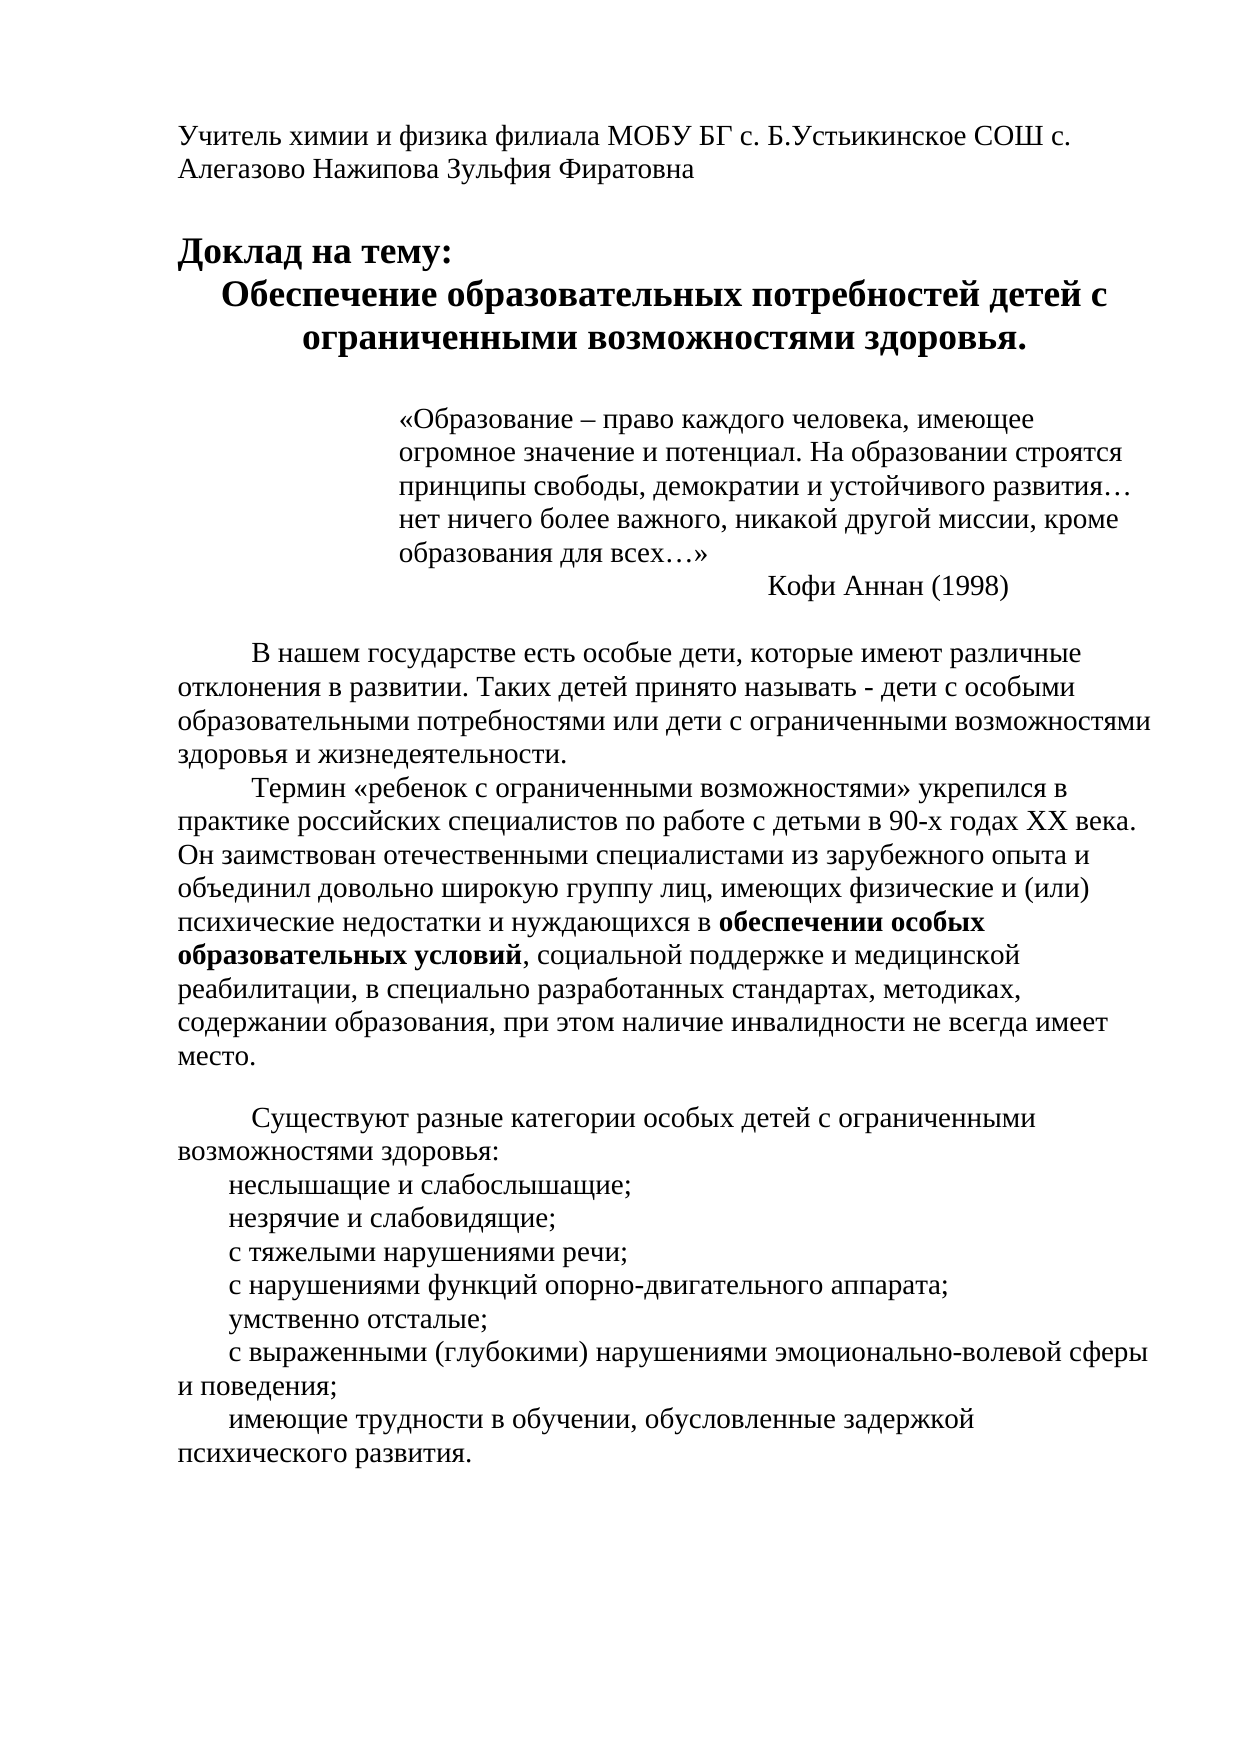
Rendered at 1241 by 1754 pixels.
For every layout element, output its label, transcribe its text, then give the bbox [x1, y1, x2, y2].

text с нарушениями функций опорно-двигательного аппарата; [177, 1267, 1152, 1301]
text Кофи Аннан (1998) [177, 568, 1152, 602]
text Существуют разные категории особых детей с ограниченными возможностями здоровья: [177, 1100, 1152, 1167]
text умственно отсталые; [177, 1301, 1152, 1334]
text с тяжелыми нарушениями речи; [177, 1234, 1152, 1267]
text с выраженными (глубокими) нарушениями эмоционально-волевой сферы и поведения; [177, 1334, 1152, 1402]
text незрячие и слабовидящие; [177, 1200, 1152, 1234]
text имеющие трудности в обучении, обусловленные задержкой психического развития. [177, 1402, 1152, 1469]
text Термин «ребенок с ограниченными возможностями» укрепился в практике российских специалистов по работе с детьми в 90-х годах XX века. Он заимствован отечественными специалистами из зарубежного опыта и объединил довольно широкую группу лиц, имеющих физические и (или) психические недостатки и нуждающихся в обеспечении особых образовательных условий, социальной поддержке и медицинской реабилитации, в специально разработанных стандартах, методиках, содержании образования, при этом наличие инвалидности не всегда имеет место. [177, 770, 1152, 1072]
text неслышащие и слабослышащие; [177, 1167, 1152, 1200]
text Обеспечение образовательных потребностей детей с ограниченными возможностями здоровья. [177, 271, 1152, 358]
text «Образование – право каждого человека, имеющее огромное значение и потенциал. На образовании строятся принципы свободы, демократии и устойчивого развития… нет ничего более важного, никакой другой миссии, кроме образования для всех…» [177, 401, 1152, 568]
text Учитель химии и физика филиала МОБУ БГ с. Б.Устьикинское СОШ с. Алегазово Нажипова Зульфия Фиратовна [177, 118, 1152, 185]
text В нашем государстве есть особые дети, которые имеют различные отклонения в развитии. Таких детей принято называть - дети с особыми образовательными потребностями или дети с ограниченными возможностями здоровья и жизнедеятельности. [177, 636, 1152, 770]
text Доклад на тему: [177, 228, 1152, 271]
